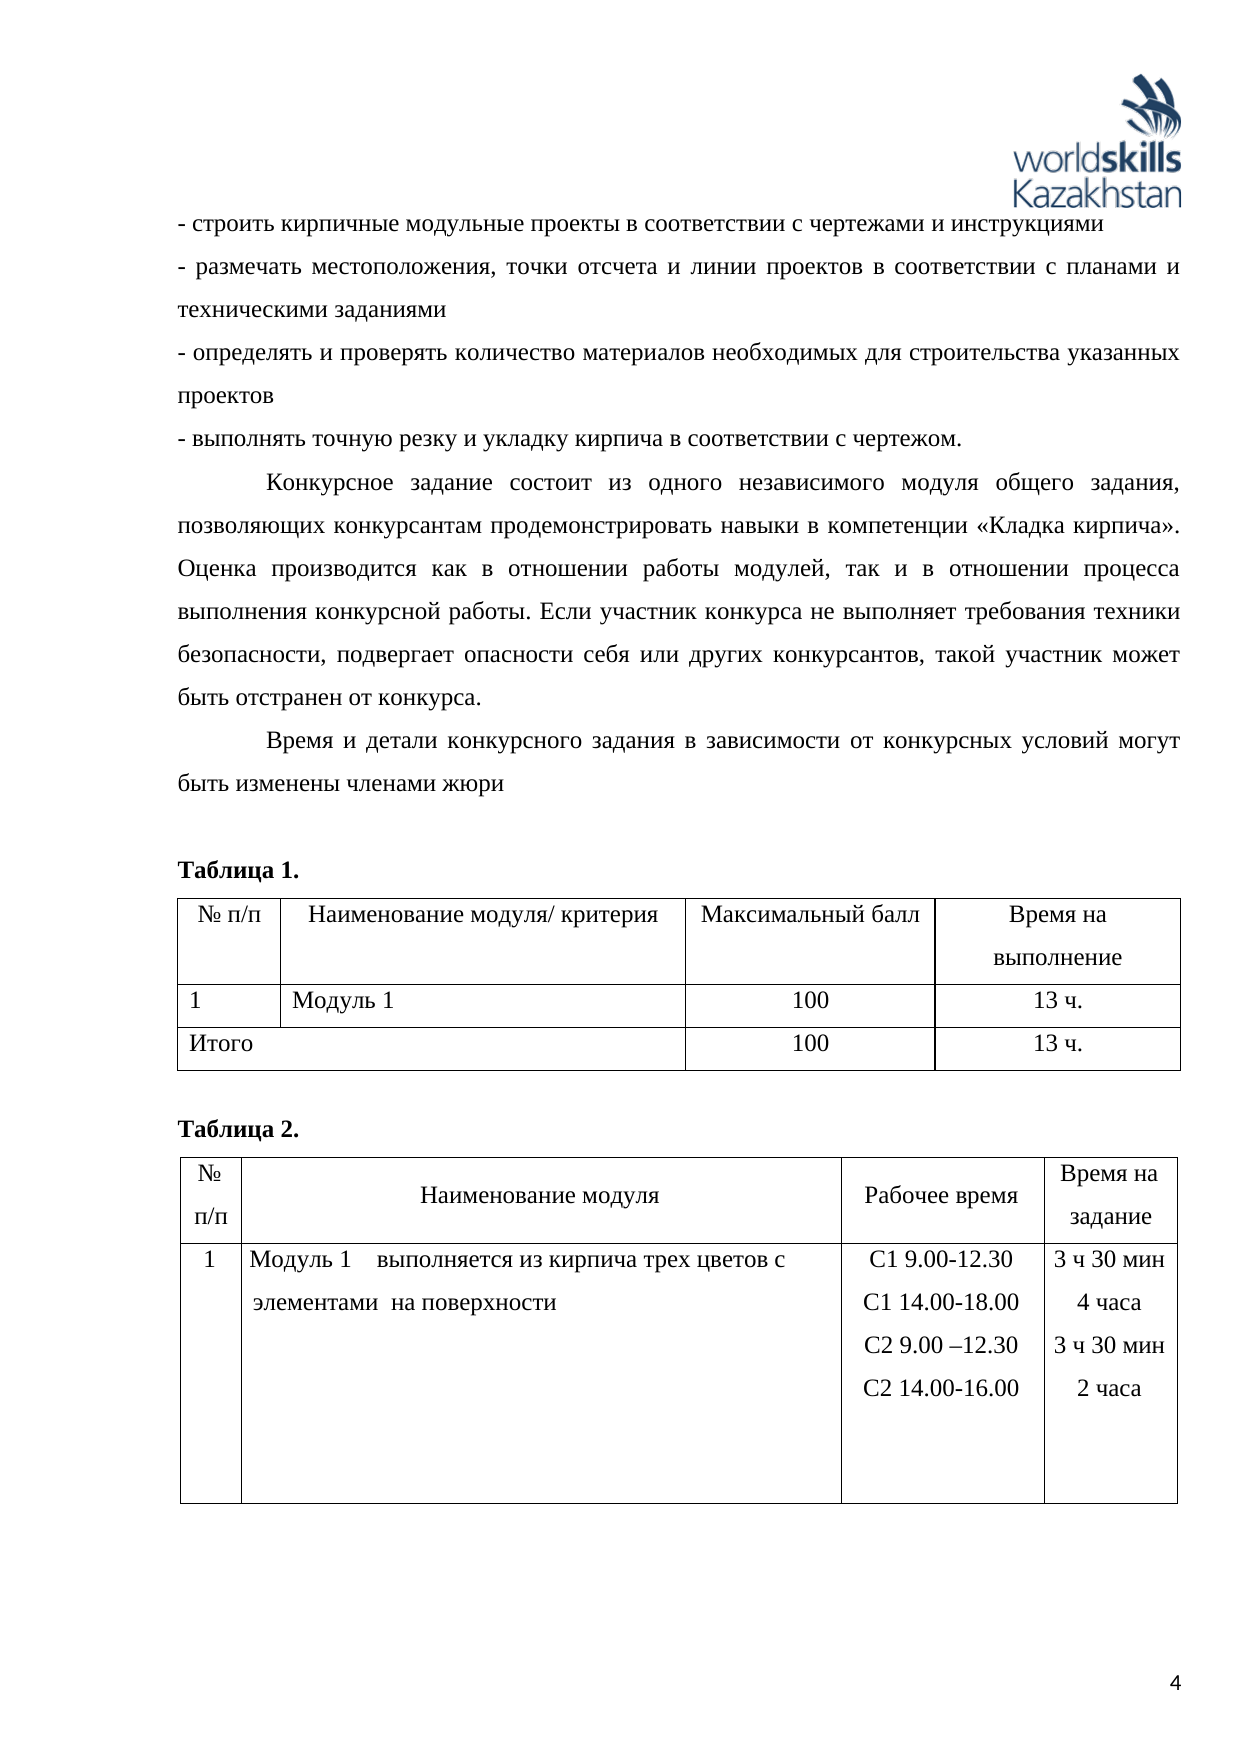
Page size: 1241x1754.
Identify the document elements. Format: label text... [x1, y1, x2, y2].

table_cell Модуль 1 выполняется из кирпича трех цветов с элементами на поверхности [242, 1244, 841, 1503]
text Таблица 2. [177, 1114, 1181, 1143]
table_header Наименование модуля [242, 1158, 841, 1243]
table_cell Итого [178, 1028, 685, 1070]
table_cell 1 [178, 985, 280, 1027]
table_cell 100 [686, 1028, 934, 1070]
text Таблица 1. [177, 855, 1181, 883]
text - строить кирпичные модульные проекты в соответствии с чертежами и инструкциями [177, 208, 1181, 237]
table_header Время на выполнение [936, 899, 1180, 984]
table_cell 13 ч. [936, 985, 1180, 1027]
table_cell 3 ч 30 мин 4 часа 3 ч 30 мин 2 часа [1045, 1244, 1177, 1503]
picture [1013, 73, 1182, 208]
table_header Максимальный балл [686, 899, 934, 984]
table_header Рабочее время [842, 1158, 1044, 1243]
text - размечать местоположения, точки отсчета и линии проектов в соответствии с планами и техническими заданиями [177, 251, 1181, 323]
table_cell 100 [686, 985, 934, 1027]
text Время и детали конкурсного задания в зависимости от конкурсных условий могут быть изменены членами жюри [177, 725, 1181, 797]
table_header № п/п [178, 899, 280, 984]
table_cell 1 [181, 1244, 241, 1503]
text - выполнять точную резку и укладку кирпича в соответствии с чертежом. [177, 423, 1181, 452]
text Конкурсное задание состоит из одного независимого модуля общего задания, позволяющих конкурсантам продемонстрировать навыки в компетенции «Кладка кирпича». Оценка производится как в отношении работы модулей, так и в отношении процесса выполнения конкурсной работы. Если участник конкурса не выполняет требования техники безопасности, подвергает опасности себя или других конкурсантов, такой участник может быть отстранен от конкурса. [177, 467, 1181, 711]
table_header Наименование модуля/ критерия [281, 899, 685, 984]
text - определять и проверять количество материалов необходимых для строительства указанных проектов [177, 337, 1181, 409]
table_header Время на задание [1045, 1158, 1177, 1243]
table_header № п/п [181, 1158, 241, 1243]
table_cell 13 ч. [936, 1028, 1180, 1070]
table_cell С1 9.00-12.30 С1 14.00-18.00 С2 9.00 –12.30 С2 14.00-16.00 [842, 1244, 1044, 1503]
table_cell Модуль 1 [281, 985, 685, 1027]
